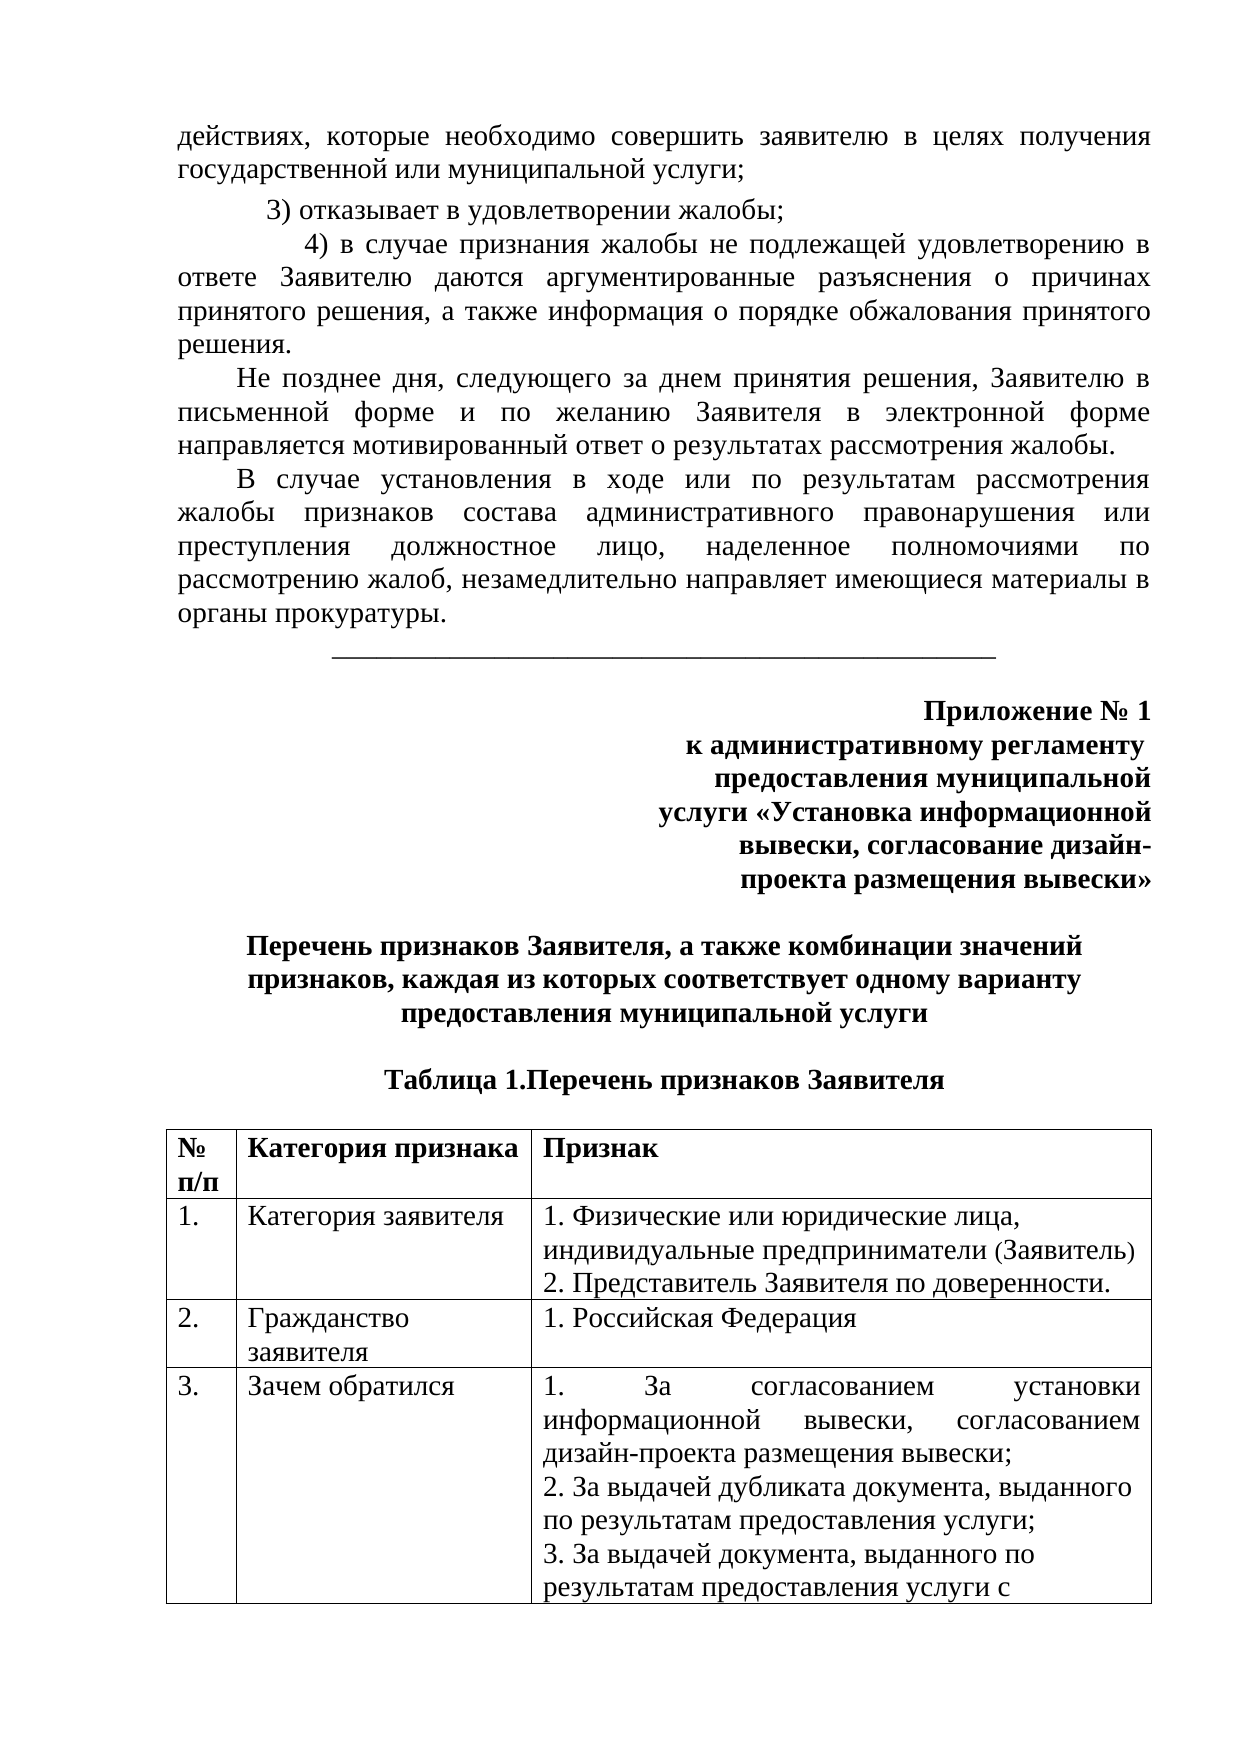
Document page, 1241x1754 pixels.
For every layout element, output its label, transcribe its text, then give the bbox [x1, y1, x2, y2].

list В случае установления в ходе или по результатам рассмотрения жалобы признаков состава административного правонарушения или преступления должностное лицо, наделенное полномочиями по рассмотрению жалоб, незамедлительно направляет имеющиеся материалы в органы прокуратуры. [177, 461, 1152, 628]
text Таблица 1.Перечень признаков Заявителя [177, 1062, 1152, 1096]
table_header Категория признака [237, 1130, 531, 1197]
table_cell 3. [167, 1368, 236, 1603]
table_cell 1. Российская Федерация [532, 1300, 1151, 1367]
list Не позднее дня, следующего за днем принятия решения, Заявителю в письменной форме и по желанию Заявителя в электронной форме направляется мотивированный ответ о результатах рассмотрения жалобы. [177, 360, 1152, 461]
list 4) в случае признания жалобы не подлежащей удовлетворению в ответе Заявителю даются аргументированные разъяснения о причинах принятого решения, а также информация о порядке обжалования принятого решения. [177, 226, 1152, 360]
text к административному регламенту [679, 727, 1152, 760]
text 3) отказывает в удовлетворении жалобы; [177, 192, 1152, 226]
table_header Признак [532, 1130, 1151, 1197]
table_cell Категория заявителя [237, 1199, 531, 1299]
table_cell Гражданство заявителя [237, 1300, 531, 1367]
table_cell 1. Физические или юридические лица, индивидуальные предприниматели (Заявитель) 2. Представитель Заявителя по доверенности. [532, 1199, 1151, 1299]
text Приложение № 1 [177, 693, 1152, 727]
table_header № п/п [167, 1130, 236, 1197]
table_cell 1. [167, 1199, 236, 1299]
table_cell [532, 1368, 1151, 1603]
table_cell Зачем обратился [237, 1368, 531, 1603]
table_cell 2. [167, 1300, 236, 1367]
text предоставления муниципальной услуги «Установка информационной вывески, согласование дизайн-проекта размещения вывески» [650, 760, 1152, 894]
text _____________________________________________ [177, 628, 1152, 662]
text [177, 118, 1152, 185]
text Перечень признаков Заявителя, а также комбинации значений признаков, каждая из которых соответствует одному варианту предоставления муниципальной услуги [177, 928, 1152, 1029]
